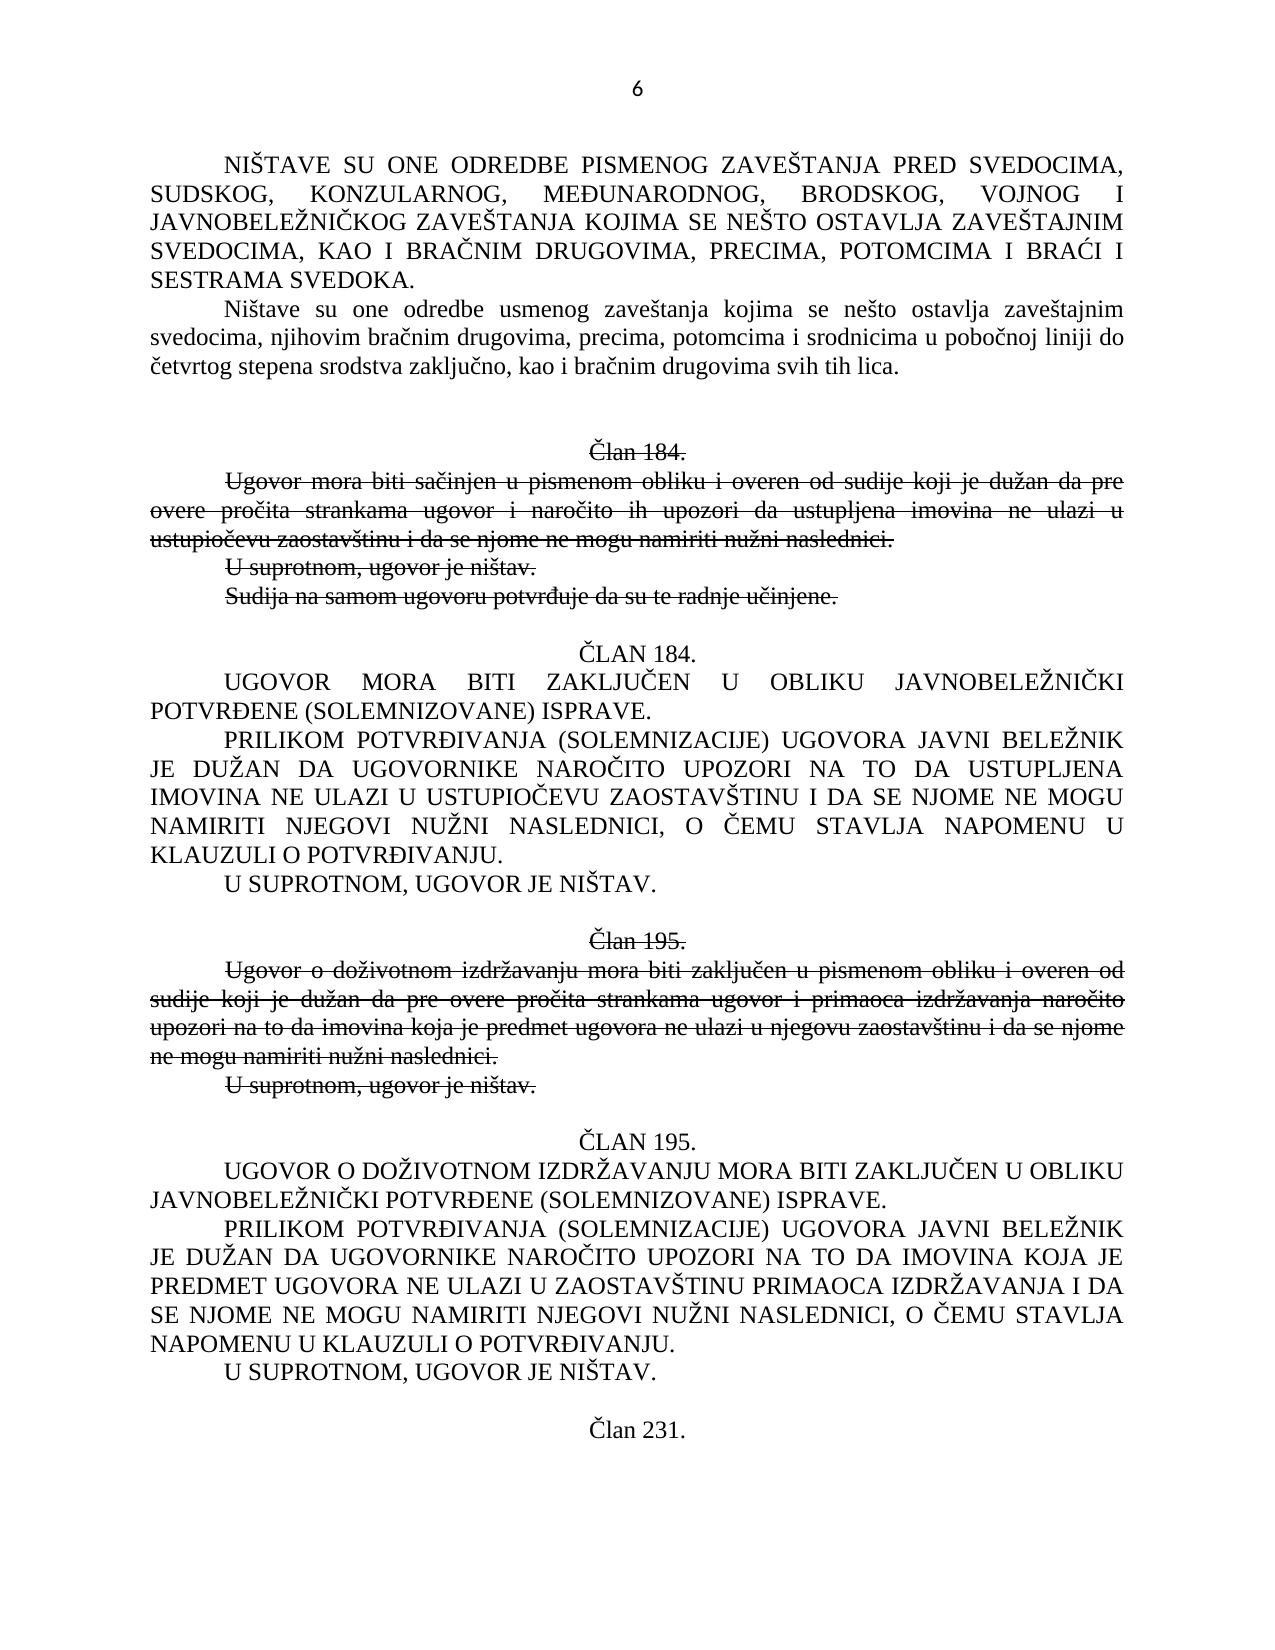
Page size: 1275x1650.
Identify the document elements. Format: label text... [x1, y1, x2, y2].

text U SUPROTNOM, UGOVOR JE NIŠTAV. [150, 1357, 1125, 1386]
text Ugovor mora biti sačinjen u pismenom obliku i overen od sudije koji je dužan da pre overe pročita strankama ugovor i naročito ih upozori da ustupljena imovina ne ulazi u ustupiočevu zaostavštinu i da se njome ne mogu namiriti nužni naslednici. [150, 466, 1125, 552]
text Član 231. [150, 1415, 1125, 1444]
text UGOVOR MORA BITI ZAKLJUČEN U OBLIKU JAVNOBELEŽNIČKI POTVRĐENE (SOLEMNIZOVANE) ISPRAVE. [150, 667, 1125, 725]
text Ugovor o doživotnom izdržavanju mora biti zaključen u pismenom obliku i overen od sudije koji je dužan da pre overe pročita strankama ugovor i primaoca izdržavanja naročito upozori na to da imovina koja je predmet ugovora ne ulazi u njegovu zaostavštinu i da se njome ne mogu namiriti nužni naslednici. [150, 1001, 1125, 1028]
text UGOVOR O DOŽIVOTNOM IZDRŽAVANJU MORA BITI ZAKLJUČEN U OBLIKU JAVNOBELEŽNIČKI POTVRĐENE (SOLEMNIZOVANE) ISPRAVE. [150, 1156, 1125, 1214]
text Ništave su one odredbe usmenog zaveštanja kojima se nešto ostavlja zaveštajnim svedocima, njihovim bračnim drugovima, precima, potomcima i srodnicima u pobočnoj liniji do četvrtog stepena srodstva zaključno, kao i bračnim drugovima svih tih lica. [150, 294, 1125, 380]
text Ugovor o doživotnom izdržavanju mora biti zaključen u pismenom obliku i overen od sudije koji je dužan da pre overe pročita strankama ugovor i primaoca izdržavanja naročito upozori na to da imovina koja je predmet ugovora ne ulazi u njegovu zaostavštinu i da se njome ne mogu namiriti nužni naslednici. [150, 1029, 1125, 1070]
text Sudija na samom ugovoru potvrđuje da su te radnje učinjene. [150, 581, 1125, 610]
text U suprotnom, ugovor je ništav. [150, 552, 1125, 581]
text PRILIKOM POTVRĐIVANJA (SOLEMNIZACIJE) UGOVORA JAVNI BELEŽNIK JE DUŽAN DA UGOVORNIKE NAROČITO UPOZORI NA TO DA IMOVINA KOJA JE PREDMET UGOVORA NE ULAZI U ZAOSTAVŠTINU PRIMAOCA IZDRŽAVANJA I DA SE NJOME NE MOGU NAMIRITI NJEGOVI NUŽNI NASLEDNICI, O ČEMU STAVLJA NAPOMENU U KLAUZULI O POTVRĐIVANJU. [150, 1214, 1125, 1357]
text Ugovor o doživotnom izdržavanju mora biti zaključen u pismenom obliku i overen od sudije koji je dužan da pre overe pročita strankama ugovor i primaoca izdržavanja naročito upozori na to da imovina koja je predmet ugovora ne ulazi u njegovu zaostavštinu i da se njome ne mogu namiriti nužni naslednici. [150, 955, 1125, 999]
text ČLAN 195. [150, 1127, 1125, 1156]
text Član 184. [150, 437, 1125, 466]
text PRILIKOM POTVRĐIVANJA (SOLEMNIZACIJE) UGOVORA JAVNI BELEŽNIK JE DUŽAN DA UGOVORNIKE NAROČITO UPOZORI NA TO DA USTUPLJENA IMOVINA NE ULAZI U USTUPIOČEVU ZAOSTAVŠTINU I DA SE NJOME NE MOGU NAMIRITI NJEGOVI NUŽNI NASLEDNICI, O ČEMU STAVLJA NAPOMENU U KLAUZULI O POTVRĐIVANJU. [150, 725, 1125, 869]
text U suprotnom, ugovor je ništav. [150, 1070, 1125, 1099]
text NIŠTAVE SU ONE ODREDBE PISMENOG ZAVEŠTANJA PRED SVEDOCIMA, SUDSKOG, KONZULARNOG, MEĐUNARODNOG, BRODSKOG, VOJNOG I JAVNOBELEŽNIČKOG ZAVEŠTANJA KOJIMA SE NEŠTO OSTAVLJA ZAVEŠTAJNIM SVEDOCIMA, KAO I BRAČNIM DRUGOVIMA, PRECIMA, POTOMCIMA I BRAĆI I SESTRAMA SVEDOKA. [150, 150, 1125, 294]
text Član 195. [150, 926, 1125, 955]
text ČLAN 184. [150, 639, 1125, 667]
text U SUPROTNOM, UGOVOR JE NIŠTAV. [150, 869, 1125, 897]
